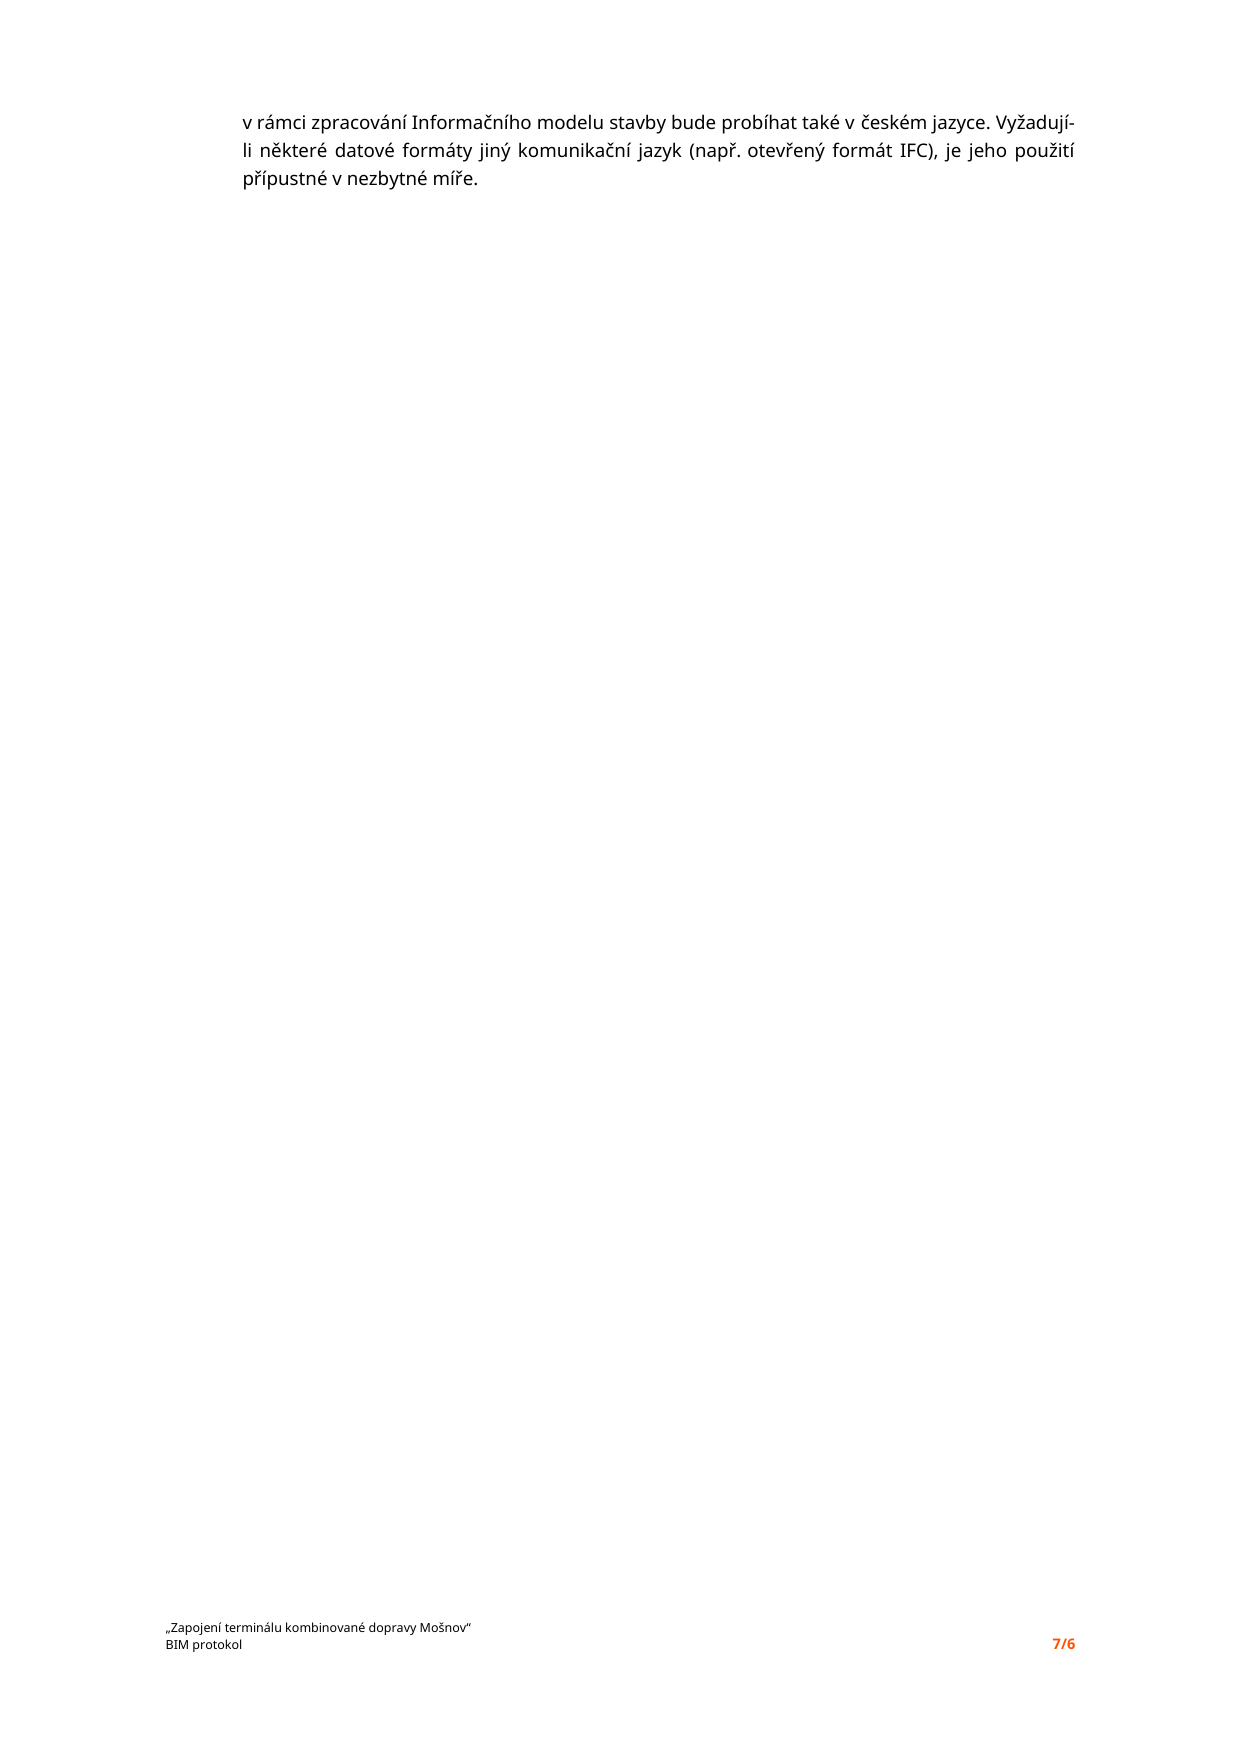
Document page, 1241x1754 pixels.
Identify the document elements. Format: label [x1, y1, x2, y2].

text [165, 109, 1075, 191]
